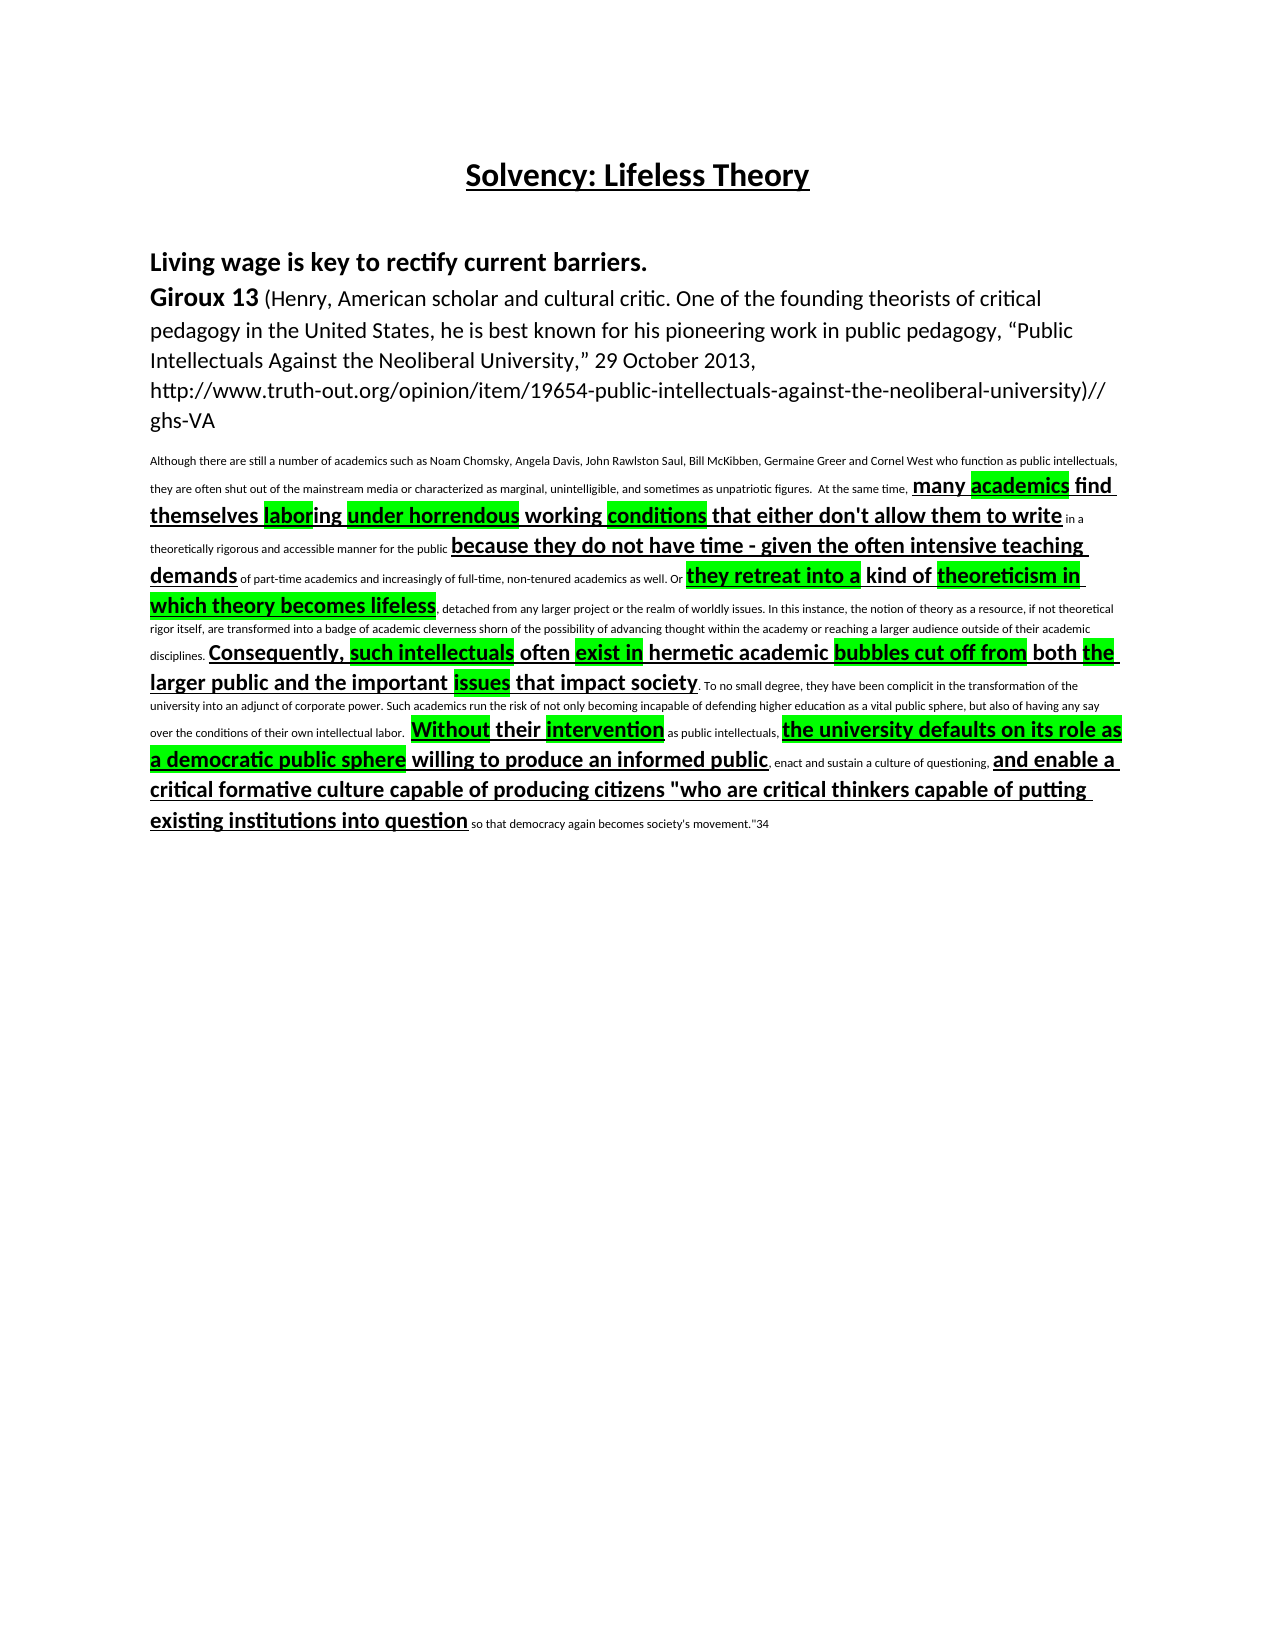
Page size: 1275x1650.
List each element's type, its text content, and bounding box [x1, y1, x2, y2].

text Giroux 13 (Henry, American scholar and cultural critic. One of the founding theorists of critical pedagogy in the United States, he is best known for his pioneering work in public pedagogy, “Public Intellectuals Against the Neoliberal University,” 29 October 2013, http://www.truth-out.org/opinion/item/19654-public-intellectuals-against-the-neoliberal-university)//ghs-VA [150, 281, 1125, 434]
text Although there are still a number of academics such as Noam Chomsky, Angela Davis, John Rawlston Saul, Bill McKibben, Germaine Greer and Cornel West who function as public intellectuals, they are often shut out of the mainstream media or characterized as marginal, unintelligible, and sometimes as unpatriotic figures. At the same time, many academics find themselves laboring under horrendous working conditions that either don't allow them to write in a theoretically rigorous and accessible manner for the public because they do not have time - given the often intensive teaching demands of part-time academics and increasingly of full-time, non-tenured academics as well. Or they retreat into a kind of theoreticism in which theory becomes lifeless, detached from any larger project or the realm of worldly issues. In this instance, the notion of theory as a resource, if not theoretical rigor itself, are transformed into a badge of academic cleverness shorn of the possibility of advancing thought within the academy or reaching a larger audience outside of their academic disciplines. Consequently, such intellectuals often exist in hermetic academic bubbles cut off from both the larger public and the important issues that impact society. To no small degree, they have been complicit in the transformation of the university into an adjunct of corporate power. Such academics run the risk of not only becoming incapable of defending higher education as a vital public sphere, but also of having any say over the conditions of their own intellectual labor. Without their intervention as public intellectuals, the university defaults on its role as a democratic public sphere willing to produce an informed public, enact and sustain a culture of questioning, and enable a critical formative culture capable of producing citizens "who are critical thinkers capable of putting existing institutions into question so that democracy again becomes society's movement."34 [150, 453, 1125, 834]
subtitle Solvency: Lifeless Theory [150, 154, 1125, 195]
subtitle Living wage is key to rectify current barriers. [150, 245, 1125, 278]
